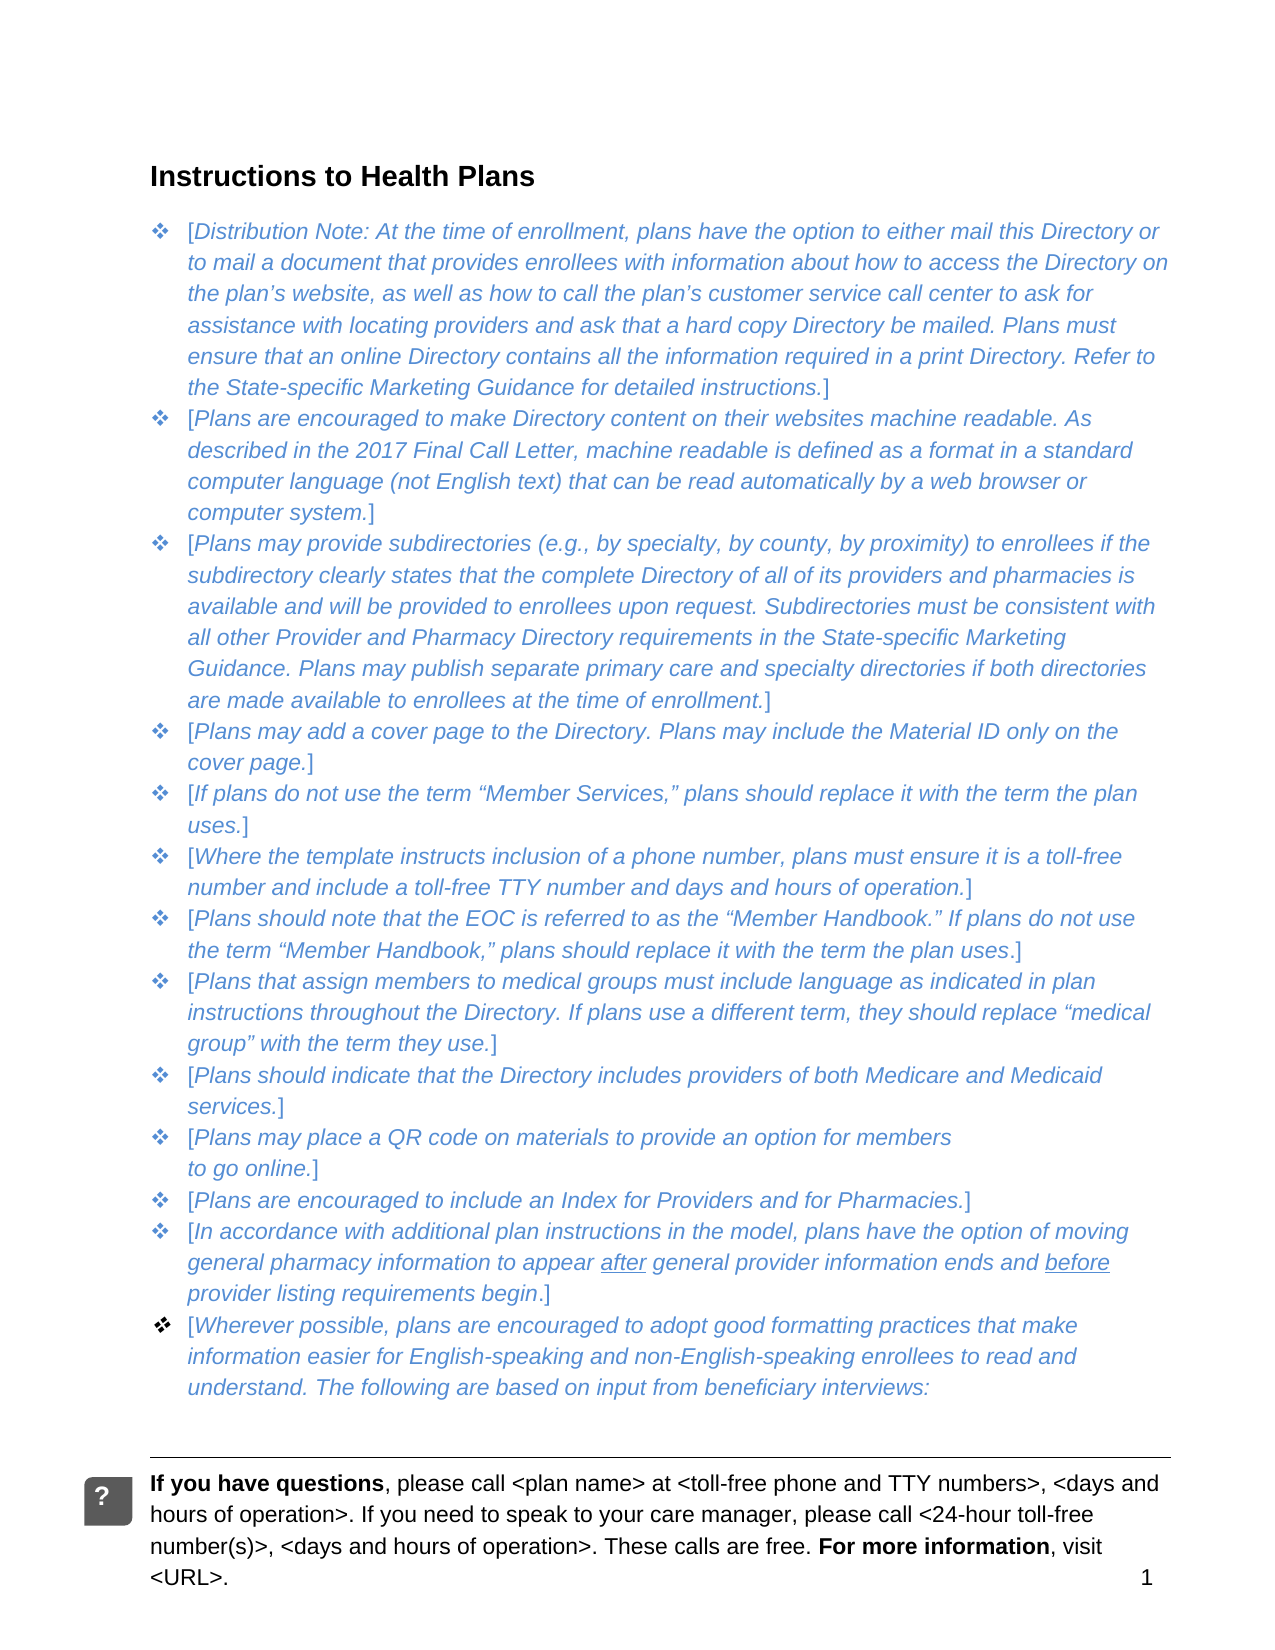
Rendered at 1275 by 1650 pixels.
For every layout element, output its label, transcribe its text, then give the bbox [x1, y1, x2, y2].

list [Plans should note that the EOC is referred to as the “Member Handbook.” If plans do not use the term “Member Handbook,” plans should replace it with the term the plan uses.] [150, 902, 1171, 964]
list [Plans are encouraged to include an Index for Providers and for Pharmacies.] [150, 1183, 1171, 1214]
list [Plans may place a QR code on materials to provide an option for members to go online.] [150, 1121, 1171, 1183]
list [Wherever possible, plans are encouraged to adopt good formatting practices that make information easier for English-speaking and non-English-speaking enrollees to read and understand. The following are based on input from beneficiary interviews: [150, 1308, 1096, 1402]
list [Distribution Note: At the time of enrollment, plans have the option to either mail this Directory or to mail a document that provides enrollees with information about how to access the Directory on the plan’s website, as well as how to call the plan’s customer service call center to ask for assistance with locating providers and ask that a hard copy Directory be mailed. Plans must ensure that an online Directory contains all the information required in a print Directory. Refer to the State-specific Marketing Guidance for detailed instructions.] [150, 214, 1171, 402]
list [Plans are encouraged to make Directory content on their websites machine readable. As described in the 2017 Final Call Letter, machine readable is defined as a format in a standard computer language (not English text) that can be read automatically by a web browser or computer system.] [150, 402, 1171, 527]
list [Plans may add a cover page to the Directory. Plans may include the Material ID only on the cover page.] [150, 714, 1171, 777]
list [Plans that assign members to medical groups must include language as indicated in plan instructions throughout the Directory. If plans use a different term, they should replace “medical group” with the term they use.] [150, 964, 1171, 1058]
list [In accordance with additional plan instructions in the model, plans have the option of moving general pharmacy information to appear after general provider information ends and before provider listing requirements begin.] [150, 1214, 1171, 1308]
list [Plans may provide subdirectories (e.g., by specialty, by county, by proximity) to enrollees if the subdirectory clearly states that the complete Directory of all of its providers and pharmacies is available and will be provided to enrollees upon request. Subdirectories must be consistent with all other Provider and Pharmacy Directory requirements in the State-specific Marketing Guidance. Plans may publish separate primary care and specialty directories if both directories are made available to enrollees at the time of enrollment.] [150, 527, 1171, 714]
subtitle Instructions to Health Plans [150, 156, 1171, 193]
list [Where the template instructs inclusion of a phone number, plans must ensure it is a toll-free number and include a toll-free TTY number and days and hours of operation.] [150, 839, 1171, 902]
list [If plans do not use the term “Member Services,” plans should replace it with the term the plan uses.] [150, 777, 1171, 839]
list [Plans should indicate that the Directory includes providers of both Medicare and Medicaid services.] [150, 1058, 1171, 1121]
